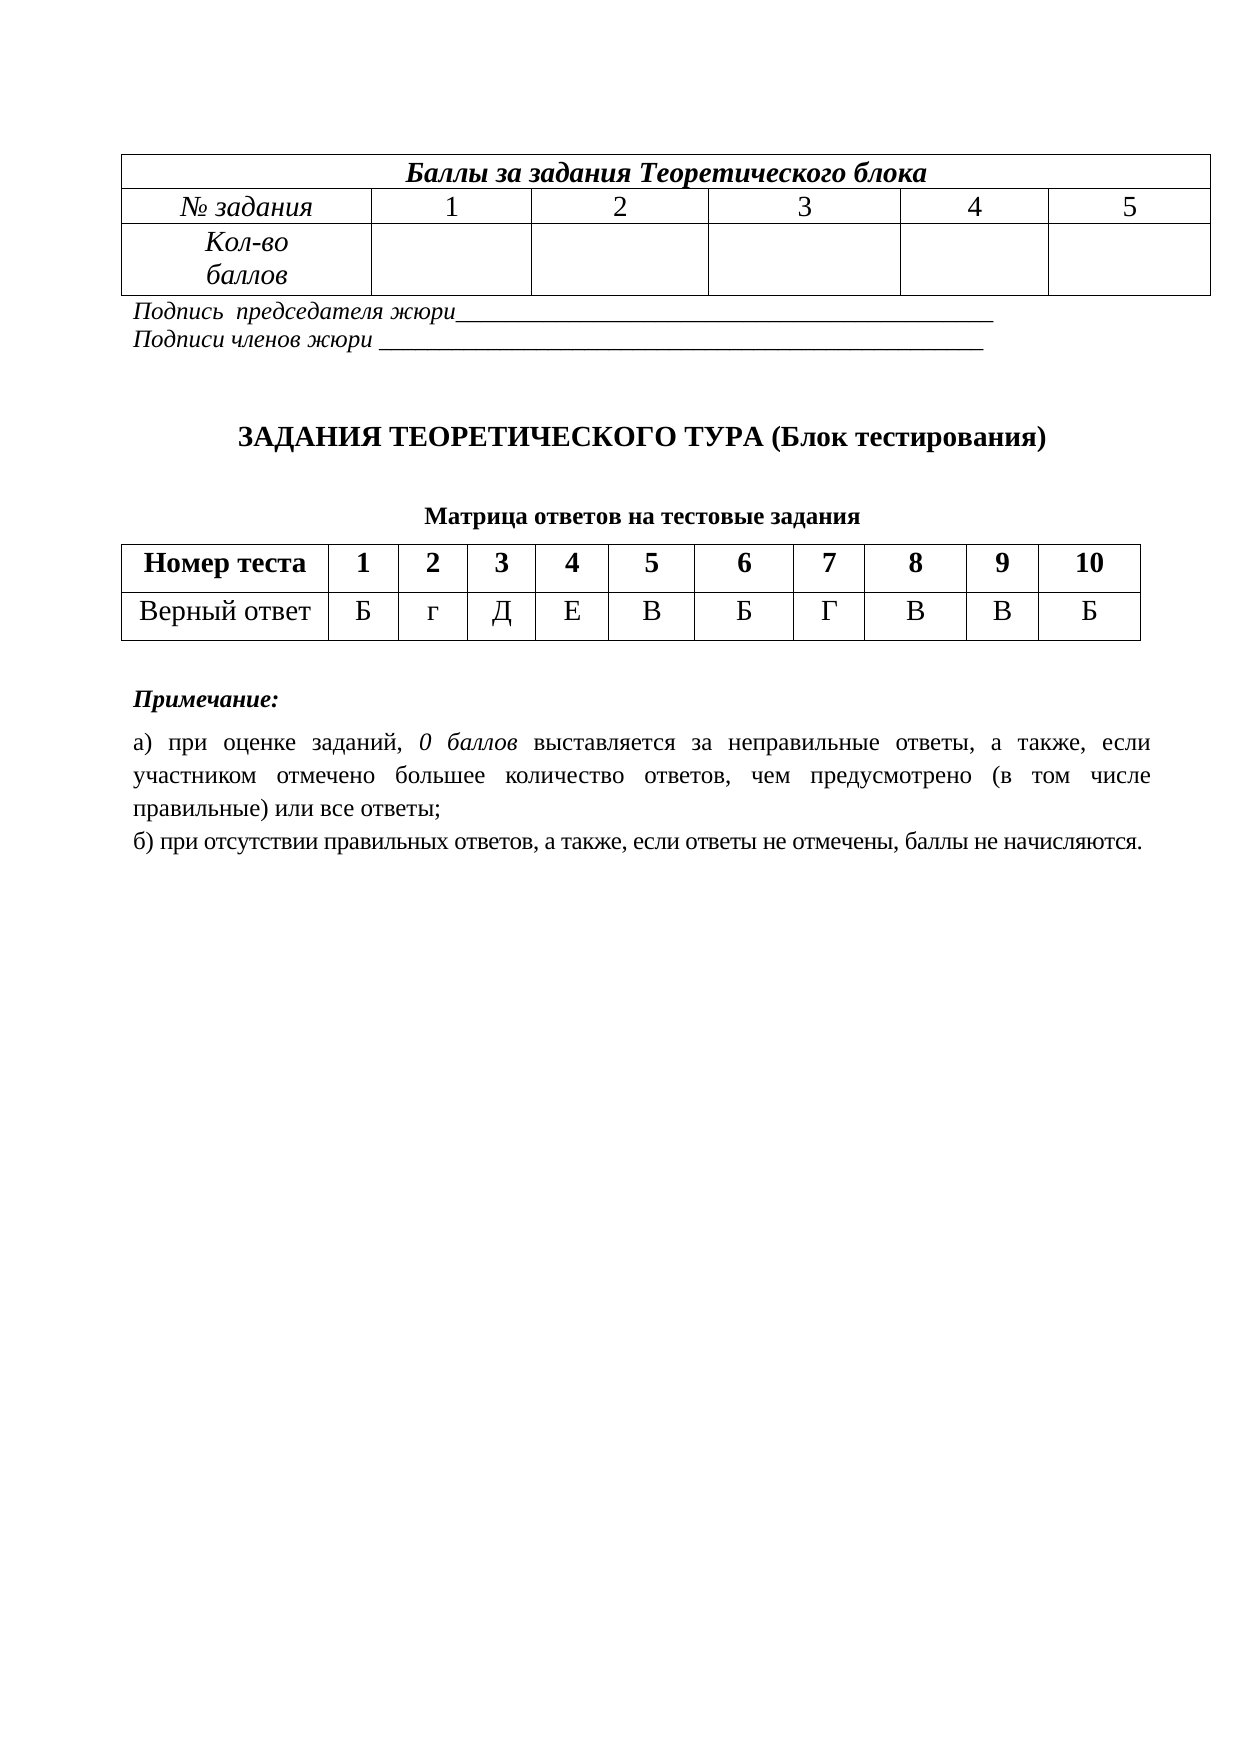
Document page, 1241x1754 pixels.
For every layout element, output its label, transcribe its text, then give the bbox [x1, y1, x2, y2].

table_header Баллы за задания Теоретического блока [122, 155, 1210, 188]
table_cell 1 [372, 189, 531, 223]
text Подпись председателя жюри___________________________________________ [133, 296, 1152, 324]
table_cell г [399, 593, 467, 639]
text а) при оценке заданий, 0 баллов выставляется за неправильные ответы, а также, если участником отмечено большее количество ответов, чем предусмотрено (в том числе правильные) или все ответы; [133, 727, 1152, 822]
table_cell Е [536, 593, 608, 639]
table_cell В [609, 593, 694, 639]
table_cell [532, 224, 708, 295]
table_header 1 [329, 545, 398, 592]
table_cell [372, 224, 531, 295]
table_header 5 [609, 545, 694, 592]
table_cell Д [468, 593, 535, 639]
table_cell [901, 224, 1048, 295]
table_cell [709, 224, 900, 295]
table_cell Верный ответ [122, 593, 328, 639]
table_cell № задания [122, 189, 371, 223]
table_header 9 [967, 545, 1038, 592]
table_header 4 [536, 545, 608, 592]
table_cell 5 [1049, 189, 1210, 223]
table_cell 2 [532, 189, 708, 223]
text ЗАДАНИЯ ТЕОРЕТИЧЕСКОГО ТУРА (Блок тестирования) [133, 419, 1152, 453]
table_header 6 [695, 545, 793, 592]
table_cell Б [329, 593, 398, 639]
table_cell Б [695, 593, 793, 639]
text б) при отсутствии правильных ответов, а также, если ответы не отмечены, баллы не начисляются. [133, 826, 1152, 855]
table_cell Г [794, 593, 864, 639]
table_cell [1049, 224, 1210, 295]
table_header 3 [468, 545, 535, 592]
table_header 8 [865, 545, 966, 592]
table_cell 3 [709, 189, 900, 223]
table_header 7 [794, 545, 864, 592]
table_cell 4 [901, 189, 1048, 223]
text Матрица ответов на тестовые задания [133, 501, 1152, 530]
table_cell В [967, 593, 1038, 639]
table_header Номер теста [122, 545, 328, 592]
text Подписи членов жюри __________________________________________________ [133, 324, 1152, 353]
table_cell Кол-во баллов [122, 224, 371, 295]
text Примечание: [133, 684, 1152, 712]
table_header 2 [399, 545, 467, 592]
table_cell В [865, 593, 966, 639]
table_cell Б [1039, 593, 1140, 639]
table_header 10 [1039, 545, 1140, 592]
